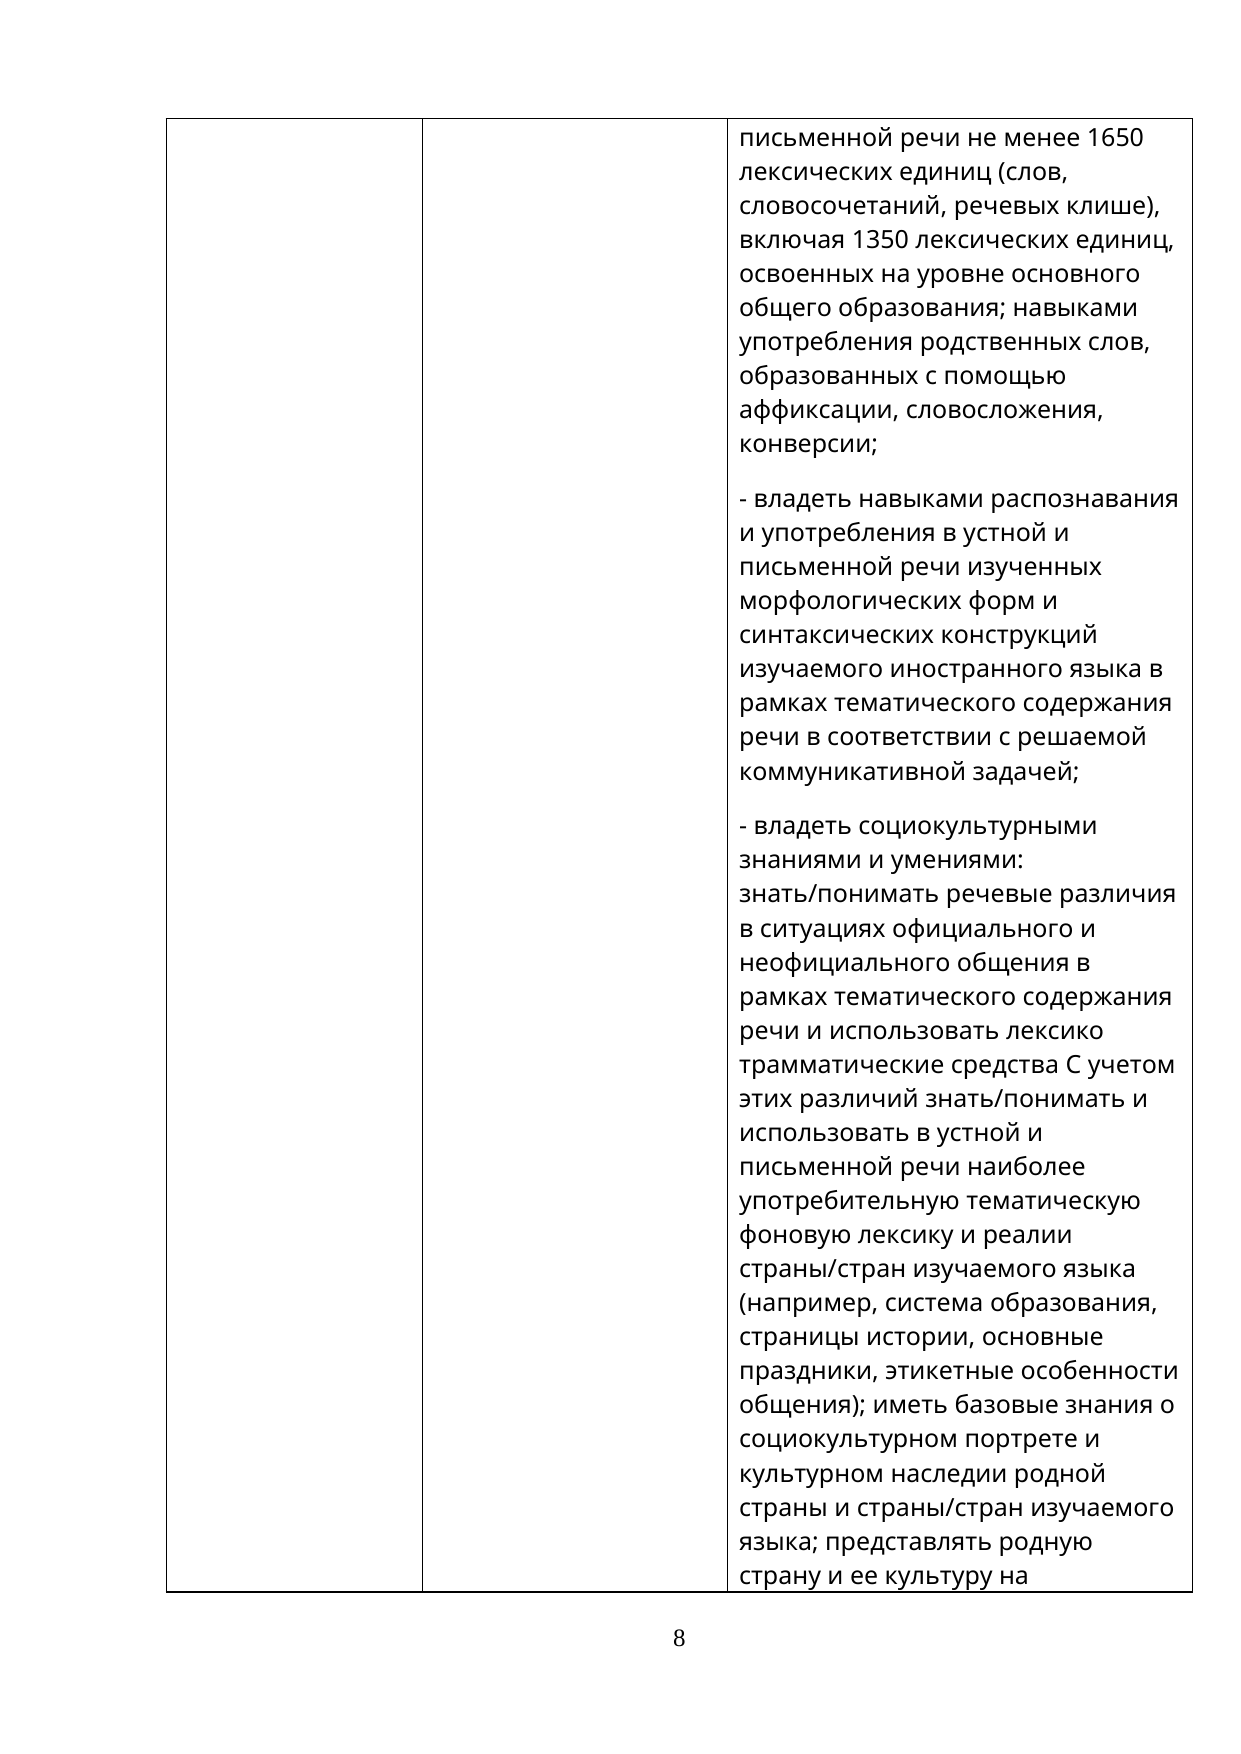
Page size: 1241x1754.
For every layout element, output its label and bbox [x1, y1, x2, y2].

table_cell [167, 119, 422, 1591]
table_cell [728, 119, 1192, 1591]
table_cell [423, 119, 727, 1591]
